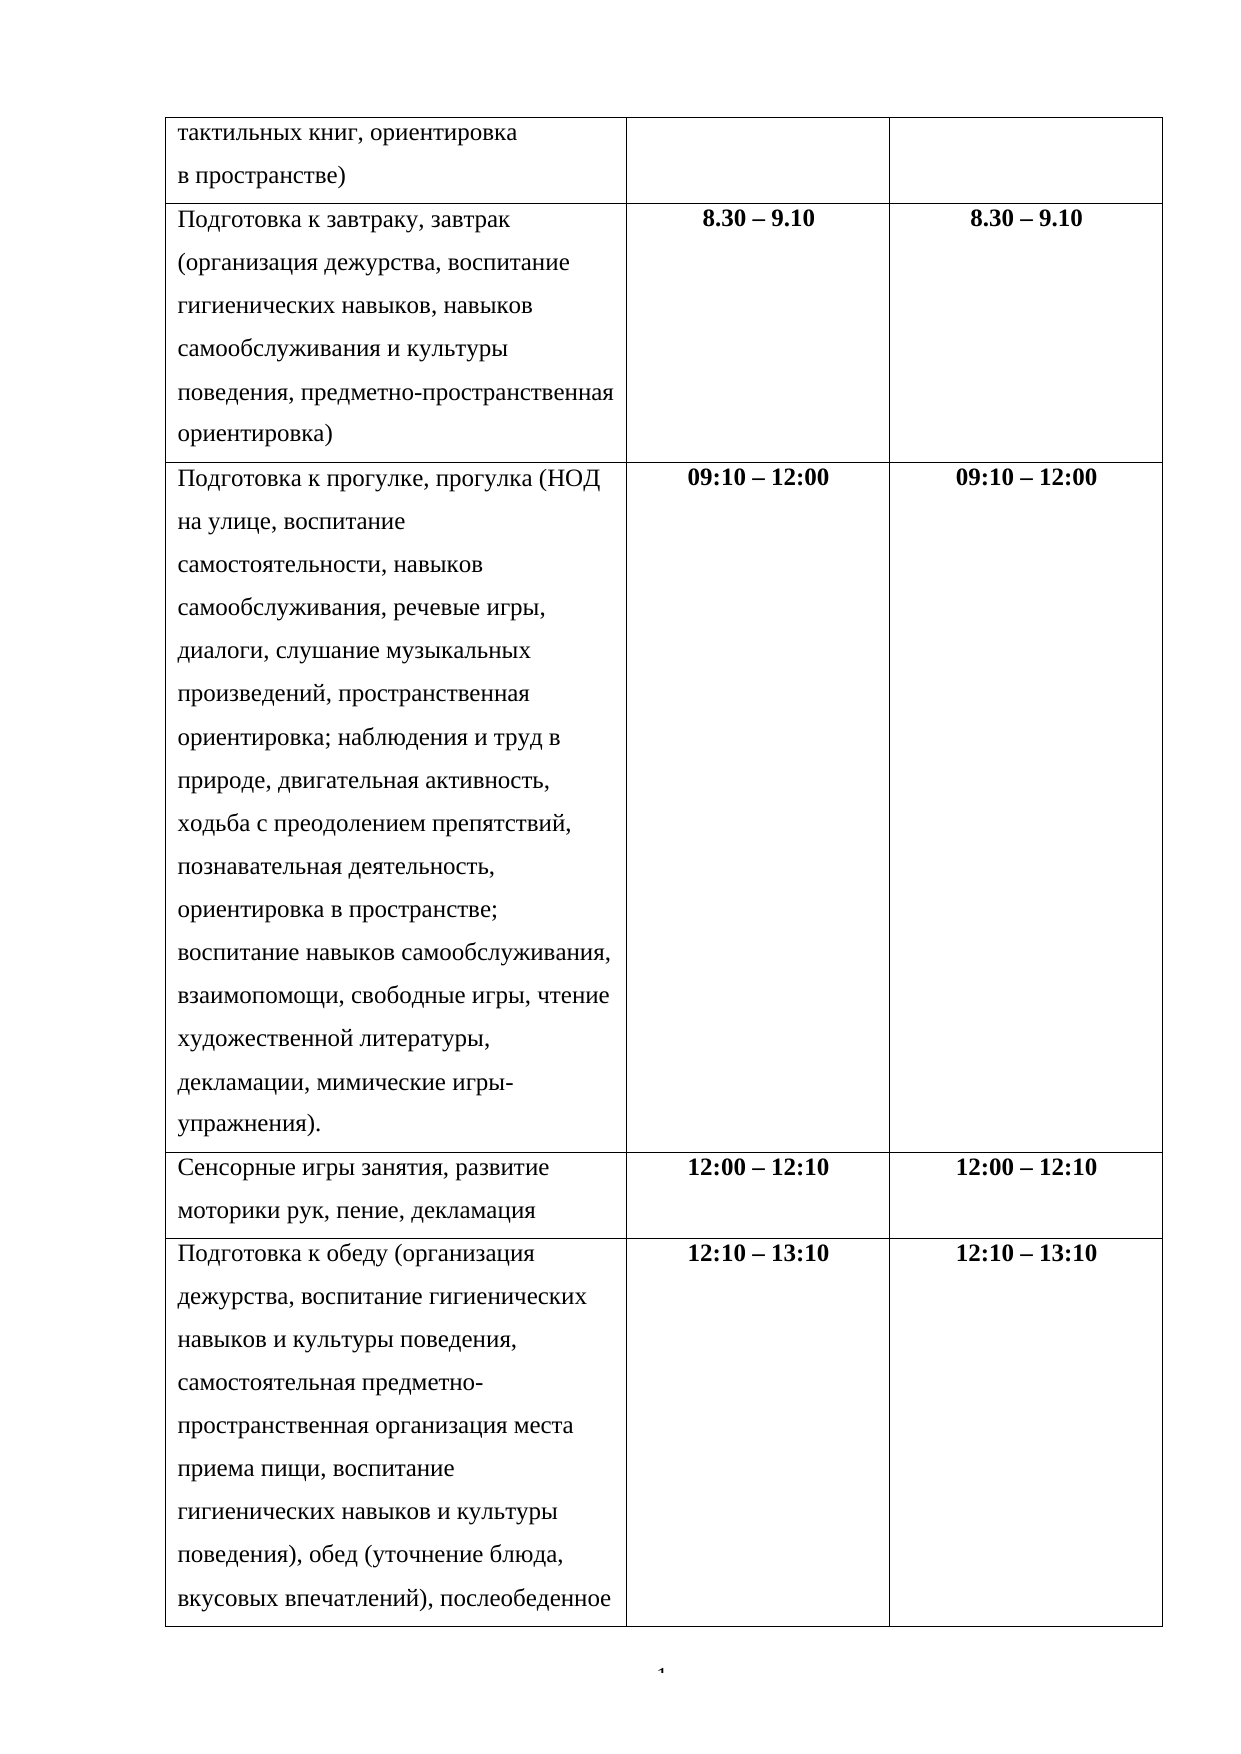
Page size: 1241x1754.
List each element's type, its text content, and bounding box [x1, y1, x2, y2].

table_cell 09:10 – 12:00 [627, 463, 889, 1152]
table_cell 8.30 – 9.10 [890, 204, 1162, 462]
table_header [627, 118, 889, 203]
table_cell 12:00 – 12:10 [627, 1153, 889, 1238]
table_header тактильных книг, ориентировка в пространстве) [166, 118, 626, 203]
table_header [890, 118, 1162, 203]
table_cell Сенсорные игры занятия, развитие моторики рук, пение, декламация [166, 1153, 626, 1238]
table_cell Подготовка к прогулке, прогулка (НОД на улице, воспитание самостоятельности, навыков самообслуживания, речевые игры, диалоги, слушание музыкальных произведений, пространственная ориентировка; наблюдения и труд в природе, двигательная активность, ходьба с преодолением препятствий, познавательная деятельность, ориентировка в пространстве; воспитание навыков самообслуживания, взаимопомощи, свободные игры, чтение художественной литературы, декламации, мимические игры- упражнения). [166, 463, 626, 1152]
table_cell 8.30 – 9.10 [627, 204, 889, 462]
table_cell 09:10 – 12:00 [890, 463, 1162, 1152]
table_cell Подготовка к обеду (организация дежурства, воспитание гигиенических навыков и культуры поведения, самостоятельная предметно- пространственная организация места приема пищи, воспитание гигиенических навыков и культуры поведения), обед (уточнение блюда, вкусовых впечатлений), послеобеденное [166, 1239, 626, 1626]
table_cell 12:10 – 13:10 [890, 1239, 1162, 1626]
table_cell 12:00 – 12:10 [890, 1153, 1162, 1238]
table_cell 12:10 – 13:10 [627, 1239, 889, 1626]
table_cell Подготовка к завтраку, завтрак (организация дежурства, воспитание гигиенических навыков, навыков самообслуживания и культуры поведения, предметно-пространственная ориентировка) [166, 204, 626, 462]
